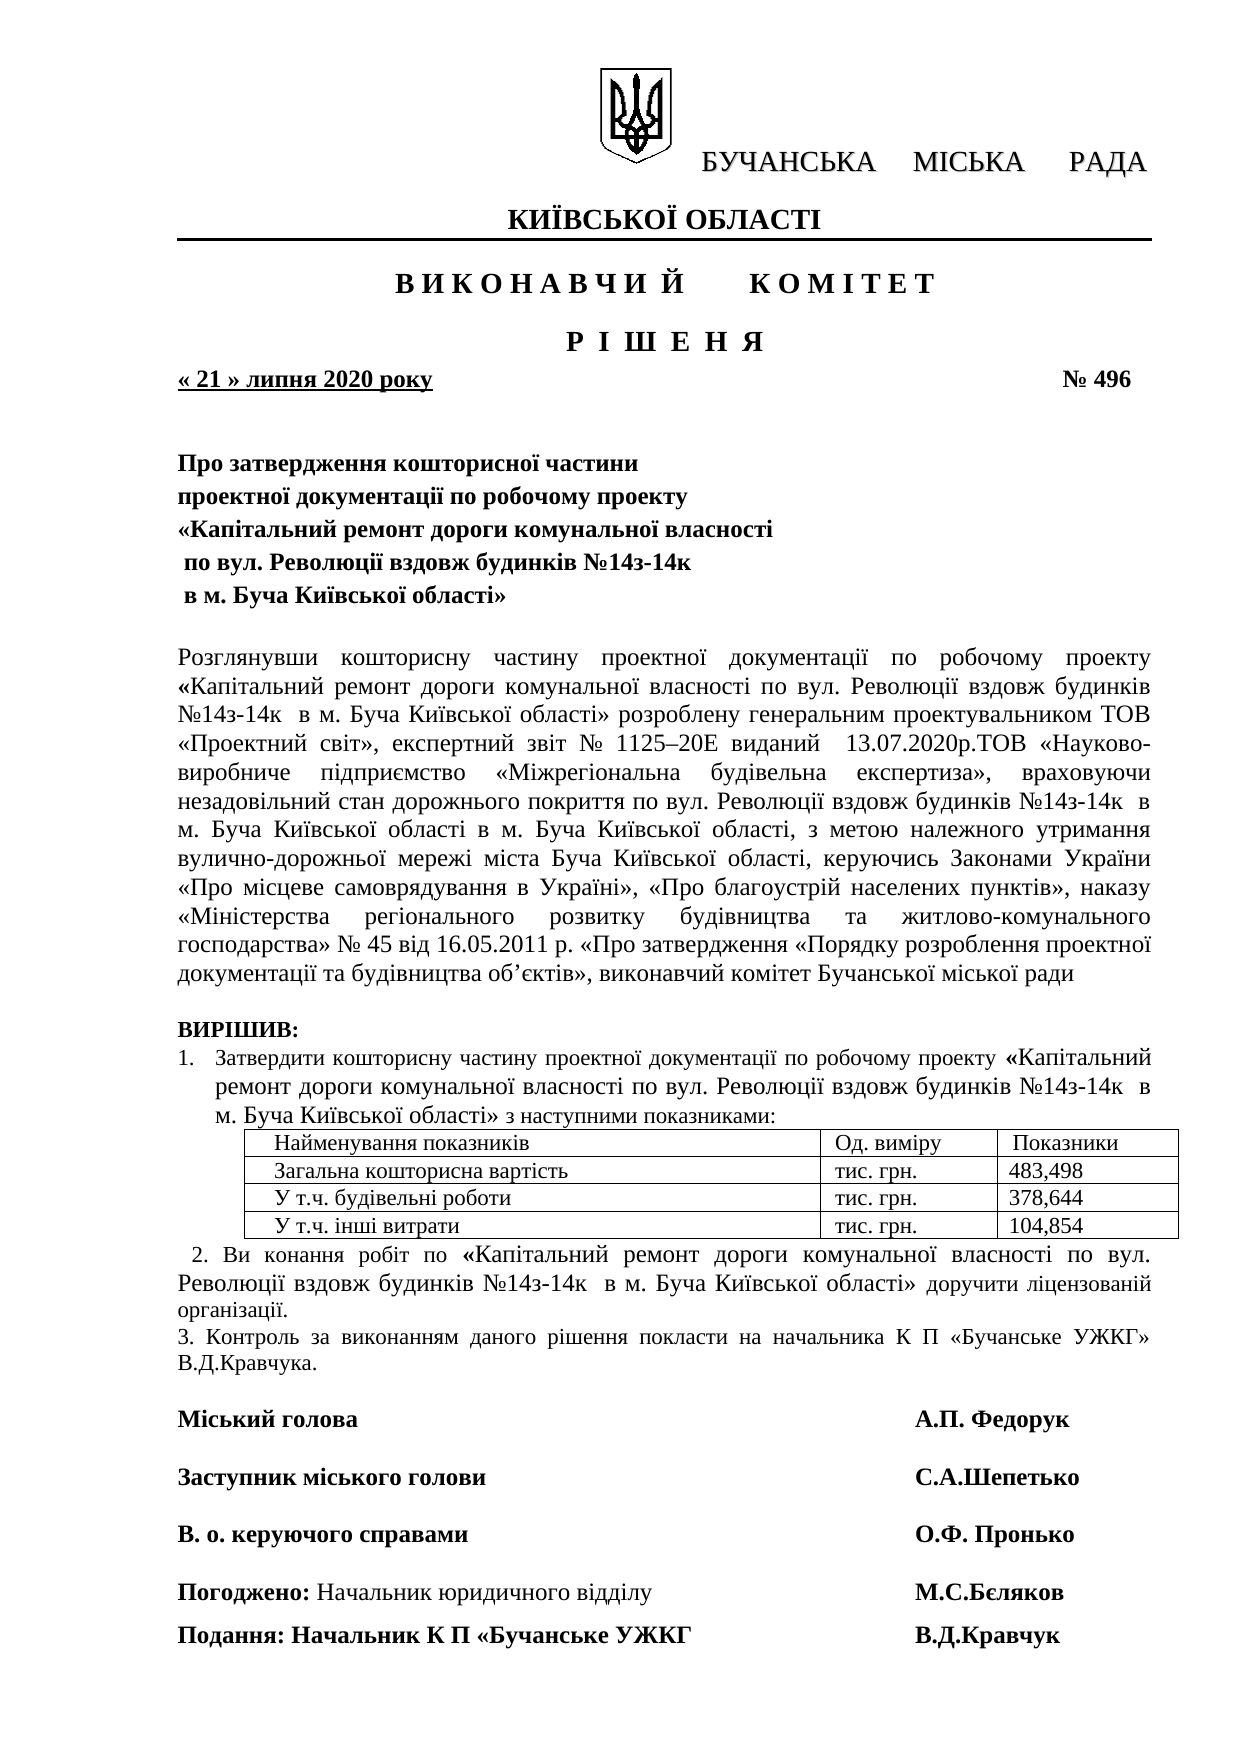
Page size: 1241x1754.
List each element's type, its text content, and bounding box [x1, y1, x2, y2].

subtitle Р І Ш Е Н Я [177, 324, 1152, 358]
text по вул. Революції вздовж будинків №14з-14к [177, 547, 1149, 576]
table_cell тис. грн. [821, 1212, 997, 1238]
table_cell 483,498 [998, 1157, 1178, 1183]
text В. о. керуючого справами О.Ф. Пронько [177, 1519, 1152, 1548]
text «Капітальний ремонт дороги комунальної власності [177, 514, 1149, 543]
table_cell У т.ч. будівельні роботи [245, 1184, 820, 1211]
text 3. Контроль за виконанням даного рішення покласти на начальника К П «Бучанське УЖКГ» В.Д.Кравчука. [177, 1323, 1152, 1376]
text « 21 » липня 2020 року № 496 [177, 364, 1152, 393]
subtitle В И К О Н А В Ч И Й К О М І Т Е Т [177, 266, 1152, 299]
table_header Од. виміру [821, 1130, 997, 1156]
text БУЧАНСЬКА МІСЬКА РАДА [177, 144, 1152, 177]
table_cell тис. грн. [821, 1157, 997, 1183]
table_header Найменування показників [245, 1130, 820, 1156]
text Про затвердження кошторисної частини [177, 448, 1149, 477]
table_cell Загальна кошторисна вартість [245, 1157, 820, 1183]
list Затвердити кошторисну частину проектної документації по робочому проекту «Капітальний ремонт дороги комунальної власності по вул. Революції вздовж будинків №14з-14к в м. Буча Київської області» з наступними показниками: [177, 1042, 1152, 1128]
text ВИРІШИВ: [177, 1016, 1152, 1042]
text Міський голова А.П. Федорук [177, 1404, 1152, 1433]
table_cell 104,854 [998, 1212, 1178, 1238]
text в м. Буча Київської області» [177, 580, 1149, 609]
text проектної документації по робочому проекту [177, 481, 1149, 510]
text 2. Ви конання робіт по «Капітальний ремонт дороги комунальної власності по вул. Революції вздовж будинків №14з-14к в м. Буча Київської області» доручити ліцензованій організації. [177, 1239, 1152, 1323]
text Погоджено: Начальник юридичного відділу М.С.Бєляков [177, 1577, 1152, 1606]
table_header Показники [998, 1130, 1178, 1156]
subtitle КИЇВСЬКОЇ ОБЛАСТІ [177, 202, 1152, 238]
text Розглянувши кошторисну частину проектної документації по робочому проекту «Капітальний ремонт дороги комунальної власності по вул. Революції вздовж будинків №14з-14к в м. Буча Київської області» розроблену генеральним проектувальником ТОВ «Проектний світ», експертний звіт № 1125–20Е виданий 13.07.2020р.ТОВ «Науково-виробниче підприємство «Міжрегіональна будівельна експертиза», враховуючи незадовільний стан дорожнього покриття по вул. Революції вздовж будинків №14з-14к в м. Буча Київської області в м. Буча Київської області, з метою належного утримання вулично-дорожньої мережі міста Буча Київської області, керуючись Законами України «Про місцеве самоврядування в Україні», «Про благоустрій населених пунктів», наказу «Міністерства регіонального розвитку будівництва та житлово-комунального господарства» № 45 від 16.05.2011 р. «Про затвердження «Порядку розроблення проектної документації та будівництва об’єктів», виконавчий комітет Бучанської міської ради [177, 642, 1152, 987]
table_cell тис. грн. [821, 1184, 997, 1211]
text Заступник міського голови С.А.Шепетько [177, 1462, 1152, 1491]
table_cell У т.ч. інші витрати [245, 1212, 820, 1238]
text Подання: Начальник К П «Бучанське УЖКГ В.Д.Кравчук [177, 1620, 1152, 1649]
table_cell 378,644 [998, 1184, 1178, 1211]
